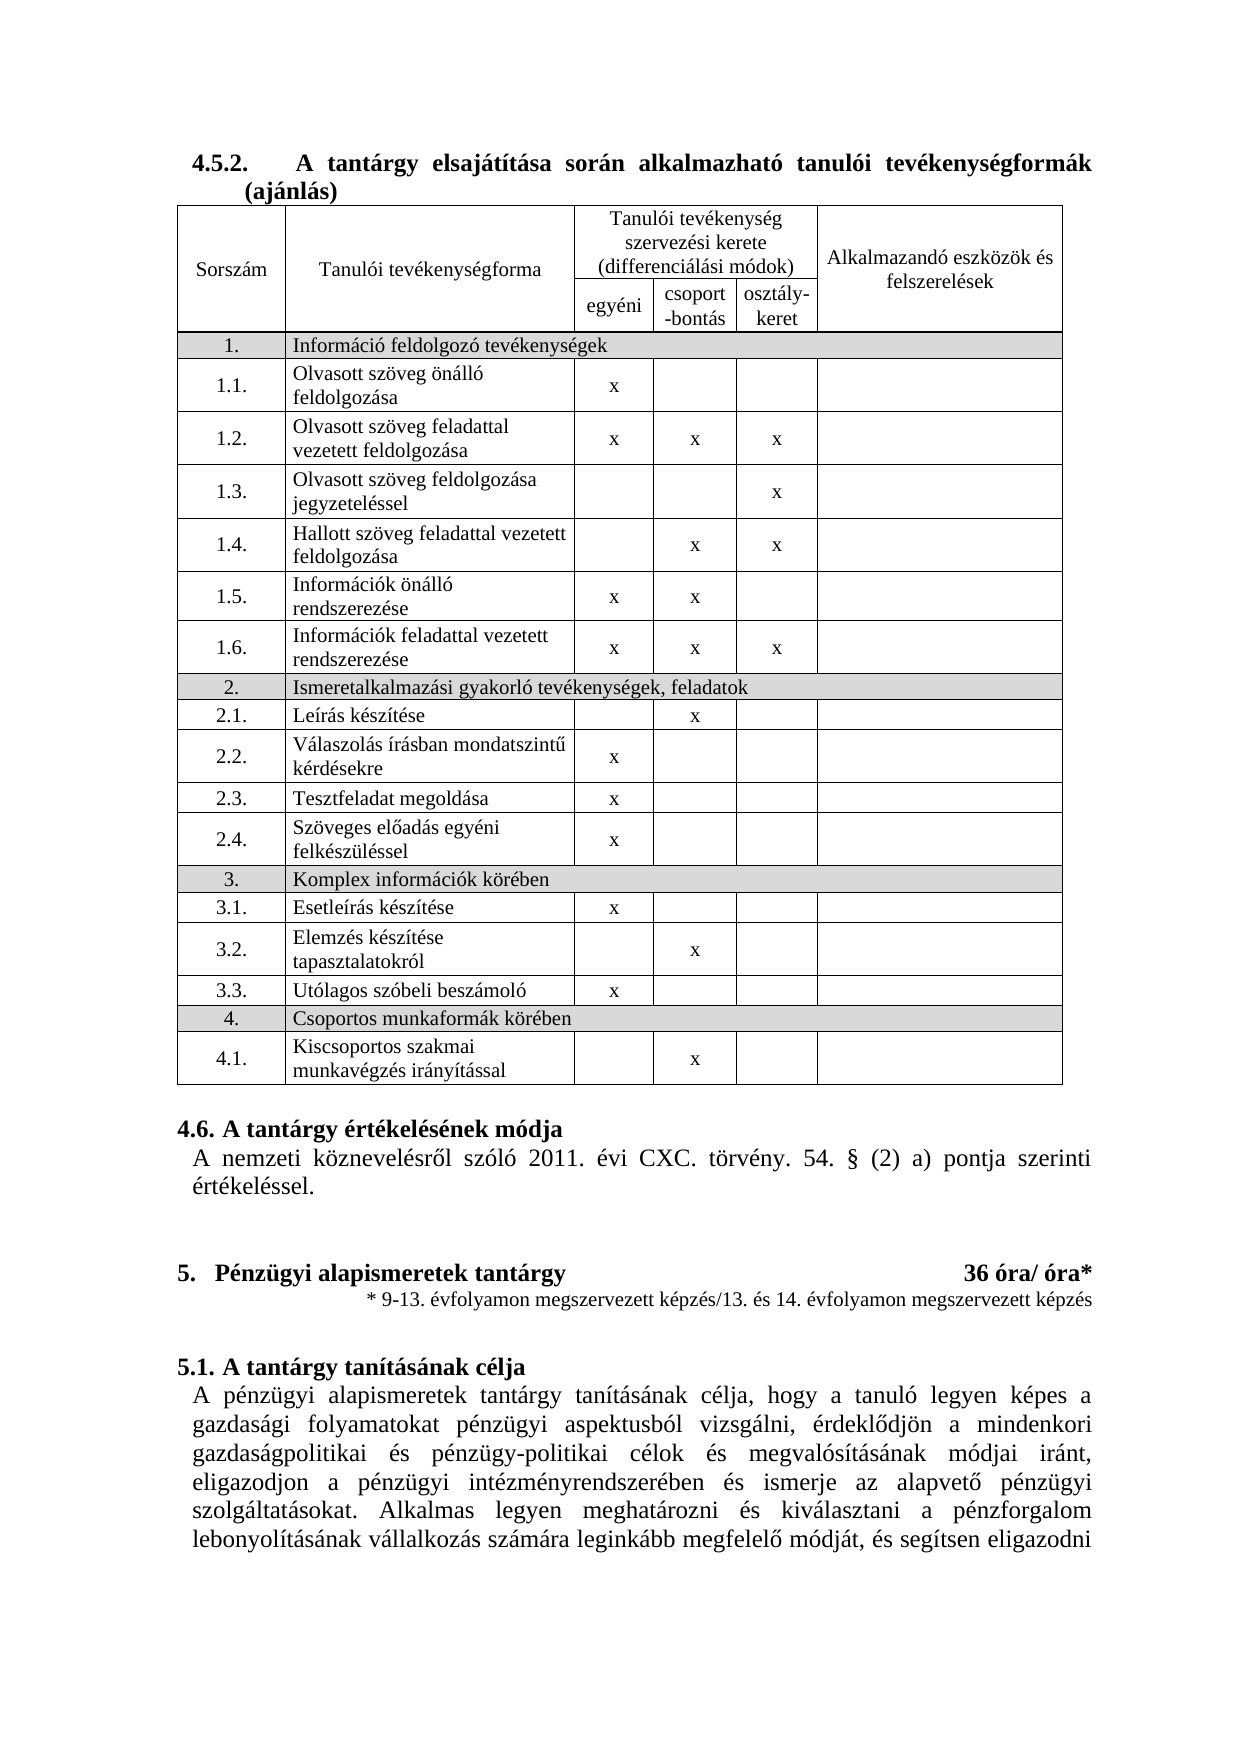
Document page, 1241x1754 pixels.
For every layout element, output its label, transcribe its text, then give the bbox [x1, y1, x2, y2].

list A tantárgy elsajátítása során alkalmazható tanulói tevékenységformák (ajánlás) [192, 148, 1093, 205]
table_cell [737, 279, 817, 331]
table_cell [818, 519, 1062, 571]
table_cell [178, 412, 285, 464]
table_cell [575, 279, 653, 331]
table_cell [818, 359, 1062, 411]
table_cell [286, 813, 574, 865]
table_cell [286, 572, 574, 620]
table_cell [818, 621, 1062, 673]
list A tantárgy tanításának célja [177, 1352, 1093, 1381]
text * 9-13. évfolyamon megszervezett képzés/13. és 14. évfolyamon megszervezett képzés [148, 1286, 1093, 1311]
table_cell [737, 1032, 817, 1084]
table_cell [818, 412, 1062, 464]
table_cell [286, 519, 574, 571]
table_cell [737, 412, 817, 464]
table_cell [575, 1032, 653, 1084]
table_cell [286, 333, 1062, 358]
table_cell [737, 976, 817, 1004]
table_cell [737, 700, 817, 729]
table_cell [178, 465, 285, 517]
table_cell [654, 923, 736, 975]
list A tantárgy értékelésének módja [177, 1114, 1093, 1143]
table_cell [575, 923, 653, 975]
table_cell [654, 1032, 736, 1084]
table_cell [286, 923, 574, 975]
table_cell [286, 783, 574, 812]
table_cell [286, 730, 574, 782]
text A nemzeti köznevelésről szóló 2011. évi CXC. törvény. 54. § (2) a) pontja szerinti értékeléssel. [192, 1143, 1093, 1200]
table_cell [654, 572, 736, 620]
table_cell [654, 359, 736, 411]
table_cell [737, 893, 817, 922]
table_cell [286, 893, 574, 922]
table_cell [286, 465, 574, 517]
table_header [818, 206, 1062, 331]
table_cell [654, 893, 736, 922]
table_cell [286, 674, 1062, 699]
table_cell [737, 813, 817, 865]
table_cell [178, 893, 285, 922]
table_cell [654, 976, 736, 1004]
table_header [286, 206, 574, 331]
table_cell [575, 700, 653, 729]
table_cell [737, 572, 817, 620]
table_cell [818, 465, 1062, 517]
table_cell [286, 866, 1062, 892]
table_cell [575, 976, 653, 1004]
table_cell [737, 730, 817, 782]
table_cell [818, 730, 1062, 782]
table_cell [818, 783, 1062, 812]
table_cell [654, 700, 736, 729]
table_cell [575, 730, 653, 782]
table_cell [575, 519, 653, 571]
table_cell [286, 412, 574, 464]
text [192, 1381, 1093, 1553]
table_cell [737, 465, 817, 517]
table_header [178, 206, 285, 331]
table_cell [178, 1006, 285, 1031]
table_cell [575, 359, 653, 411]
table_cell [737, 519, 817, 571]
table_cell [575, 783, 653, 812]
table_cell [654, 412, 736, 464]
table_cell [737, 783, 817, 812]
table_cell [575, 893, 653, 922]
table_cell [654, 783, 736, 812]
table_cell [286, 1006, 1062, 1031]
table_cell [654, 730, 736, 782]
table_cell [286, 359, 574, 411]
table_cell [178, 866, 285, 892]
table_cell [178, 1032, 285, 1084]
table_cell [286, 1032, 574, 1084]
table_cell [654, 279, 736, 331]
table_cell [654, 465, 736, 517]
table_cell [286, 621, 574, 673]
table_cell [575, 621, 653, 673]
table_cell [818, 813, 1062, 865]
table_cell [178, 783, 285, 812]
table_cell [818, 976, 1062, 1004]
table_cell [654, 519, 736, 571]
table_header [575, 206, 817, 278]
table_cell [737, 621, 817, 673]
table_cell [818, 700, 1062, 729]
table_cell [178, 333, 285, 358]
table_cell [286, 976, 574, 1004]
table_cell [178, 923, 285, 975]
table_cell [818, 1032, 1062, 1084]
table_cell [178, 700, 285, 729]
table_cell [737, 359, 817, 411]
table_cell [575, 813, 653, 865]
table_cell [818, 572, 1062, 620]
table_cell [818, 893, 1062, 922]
list Pénzügyi alapismeretek tantárgy 36 óra/ óra* [177, 1258, 1093, 1286]
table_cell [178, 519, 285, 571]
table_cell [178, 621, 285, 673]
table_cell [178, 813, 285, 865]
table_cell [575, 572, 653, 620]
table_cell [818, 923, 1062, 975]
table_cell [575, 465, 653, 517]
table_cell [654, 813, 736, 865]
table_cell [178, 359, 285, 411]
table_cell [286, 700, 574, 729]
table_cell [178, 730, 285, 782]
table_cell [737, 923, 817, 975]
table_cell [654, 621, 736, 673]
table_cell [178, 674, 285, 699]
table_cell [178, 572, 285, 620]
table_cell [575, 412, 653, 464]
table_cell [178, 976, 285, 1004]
